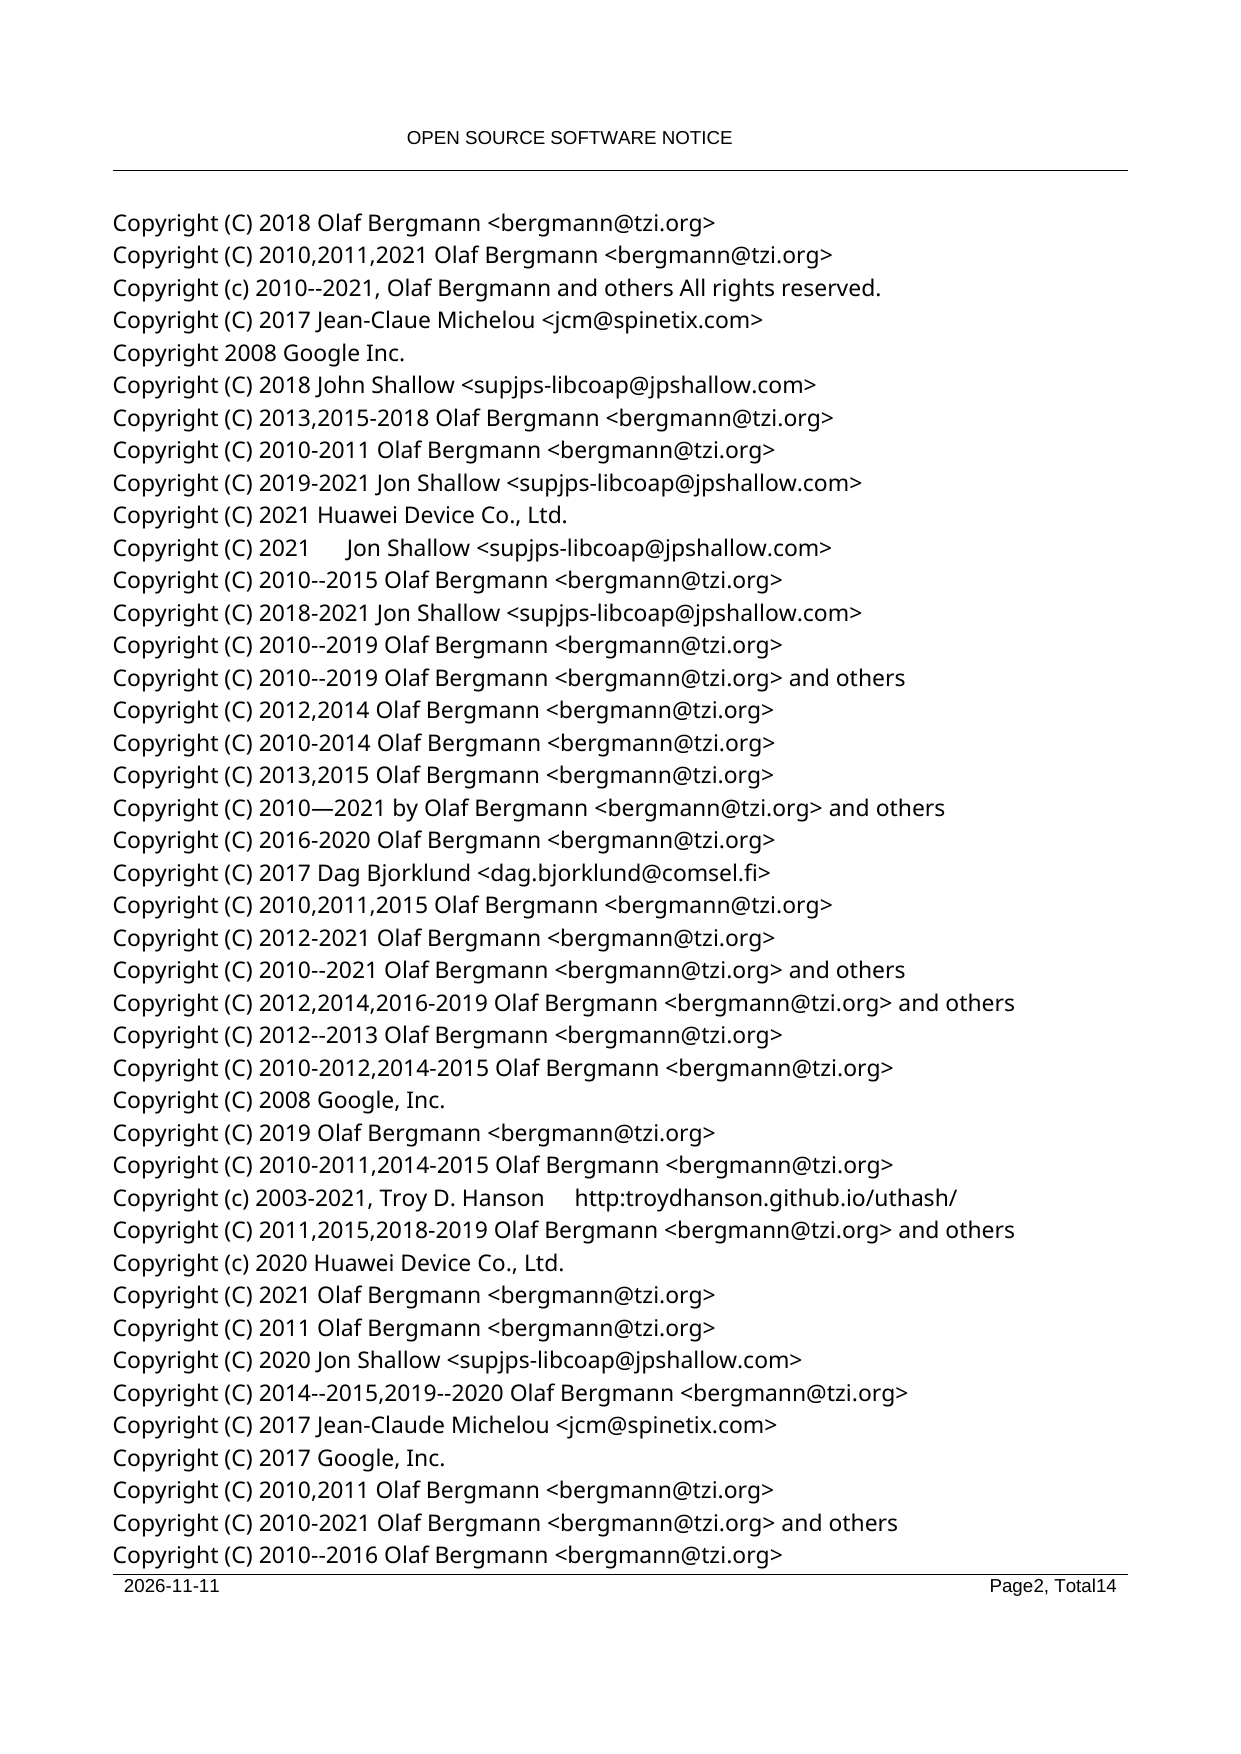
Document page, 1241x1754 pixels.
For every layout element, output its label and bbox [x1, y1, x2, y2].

text [112, 206, 1128, 1571]
